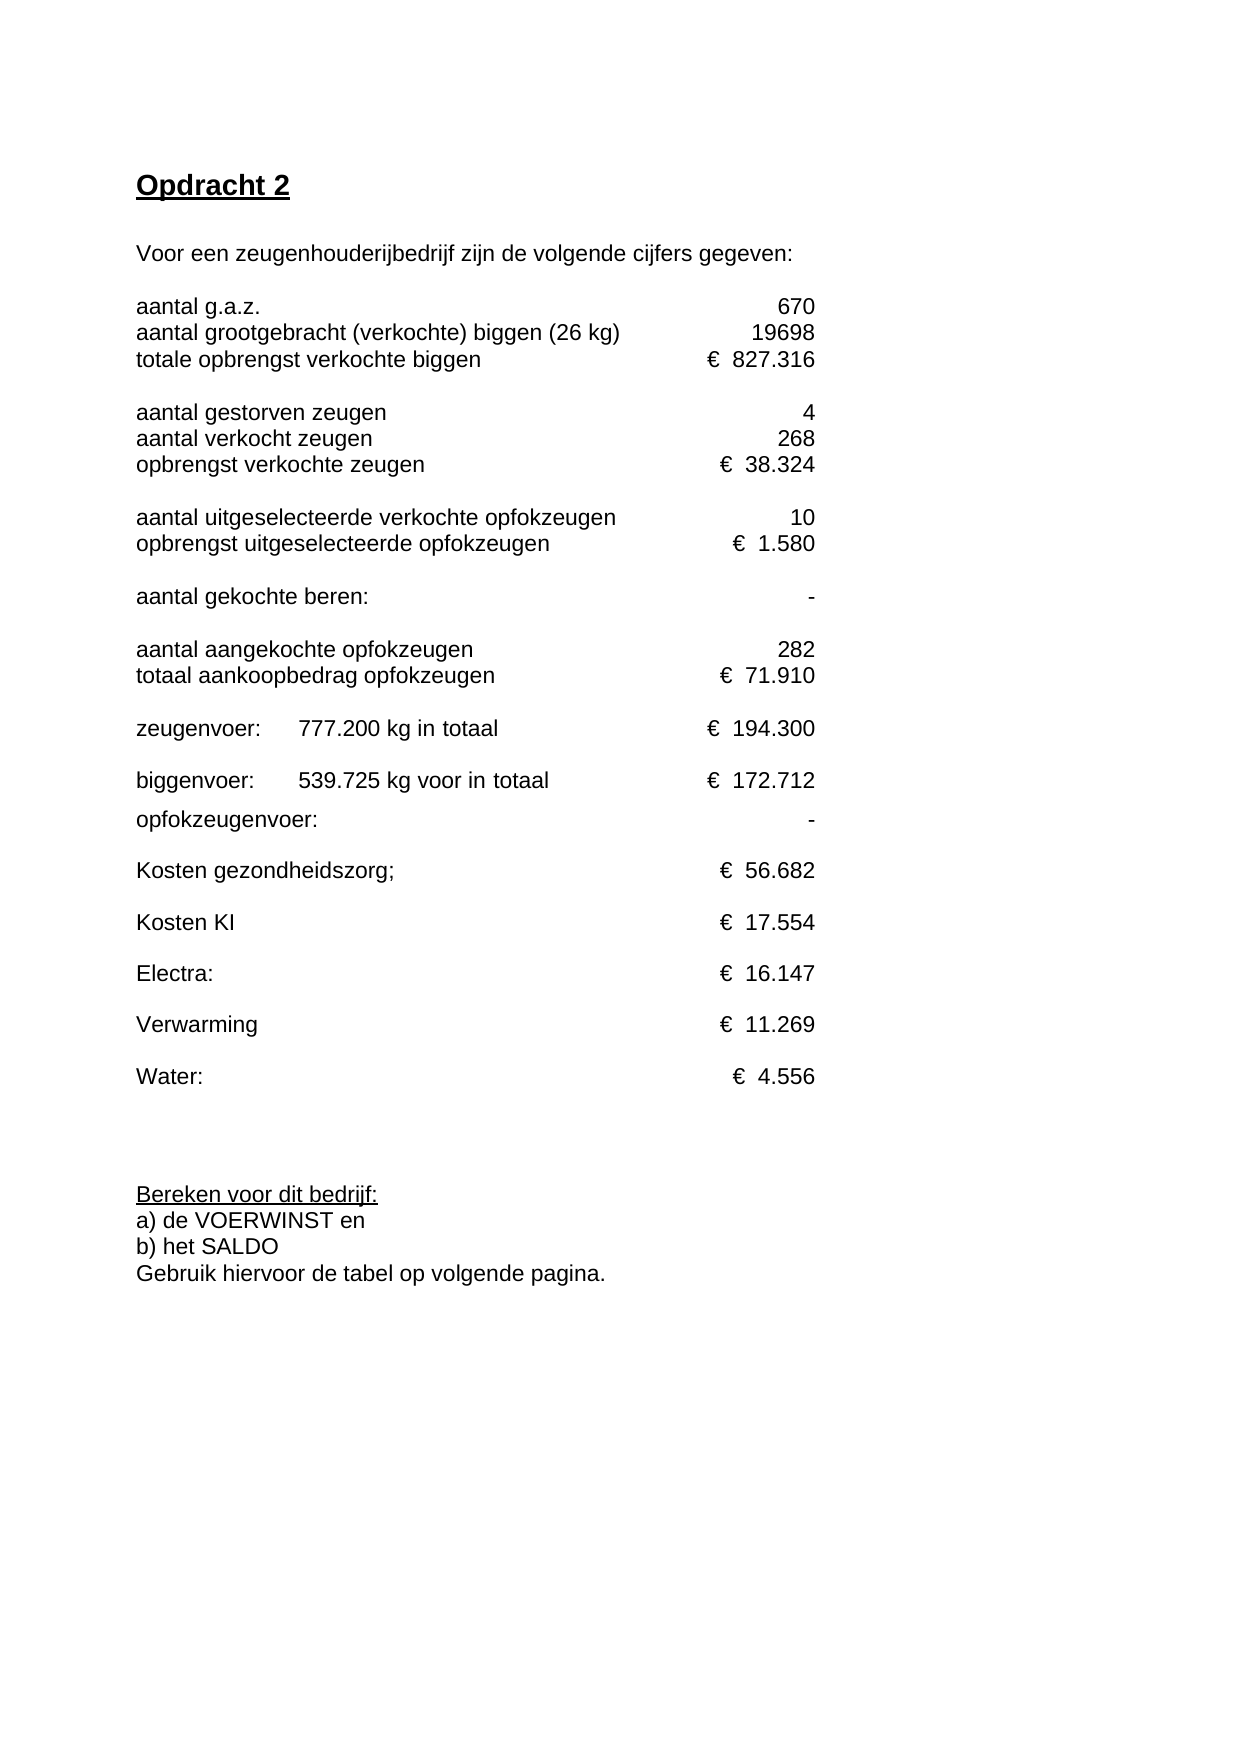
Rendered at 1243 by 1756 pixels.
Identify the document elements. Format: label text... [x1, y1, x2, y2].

table_cell Verwarming [130, 1000, 663, 1051]
table_cell aantal uitgeselecteerde verkochte opfokzeugen [130, 492, 663, 531]
table_cell Electra: [130, 949, 663, 1000]
table_cell € 194.300 [663, 703, 821, 755]
table_cell opbrengst verkochte zeugen [130, 452, 663, 492]
subtitle Opdracht 2 [136, 168, 879, 201]
table_cell opbrengst uitgeselecteerde opfokzeugen [130, 531, 663, 571]
text Bereken voor dit bedrijf: [136, 1181, 879, 1207]
table_cell € 172.712 [663, 755, 821, 801]
table_cell zeugenvoer: 777.200 kg in totaal [130, 703, 663, 755]
table_cell € 38.324 [663, 452, 821, 492]
table_header aantal g.a.z. [130, 286, 663, 321]
text Voor een zeugenhouderijbedrijf zijn de volgende cijfers gegeven: [136, 240, 879, 267]
table_cell biggenvoer: 539.725 kg voor in totaal [130, 755, 663, 801]
table_cell € 56.682 [663, 846, 821, 897]
table_cell aantal grootgebracht (verkochte) biggen (26 kg) [130, 321, 663, 347]
table_cell opfokzeugenvoer: [130, 801, 663, 846]
table_header 670 [663, 286, 821, 321]
table_cell € 16.147 [663, 949, 821, 1000]
table_cell aantal aangekochte opfokzeugen [130, 624, 663, 663]
table_cell € 11.269 [663, 1000, 821, 1051]
table_cell - [663, 571, 821, 623]
table_cell aantal gestorven zeugen [130, 386, 663, 426]
table_cell totale opbrengst verkochte biggen [130, 347, 663, 386]
list het SALDO [136, 1233, 879, 1259]
table_cell € 4.556 [663, 1051, 821, 1099]
table_cell 4 [663, 386, 821, 426]
table_cell Kosten KI [130, 898, 663, 949]
table_cell aantal verkocht zeugen [130, 426, 663, 452]
table_cell € 827.316 [663, 347, 821, 386]
table_cell Kosten gezondheidszorg; [130, 846, 663, 897]
table_cell € 17.554 [663, 898, 821, 949]
table_cell € 1.580 [663, 531, 821, 571]
text Gebruik hiervoor de tabel op volgende pagina. [136, 1260, 879, 1286]
table_cell 10 [663, 492, 821, 531]
table_cell Water: [130, 1051, 663, 1099]
table_cell € 71.910 [663, 663, 821, 703]
table_cell 282 [663, 624, 821, 663]
table_cell 19698 [663, 321, 821, 347]
table_cell aantal gekochte beren: [130, 571, 663, 623]
table_cell - [663, 801, 821, 846]
table_cell 268 [663, 426, 821, 452]
list de VOERWINST en [136, 1207, 879, 1233]
table_cell totaal aankoopbedrag opfokzeugen [130, 663, 663, 703]
